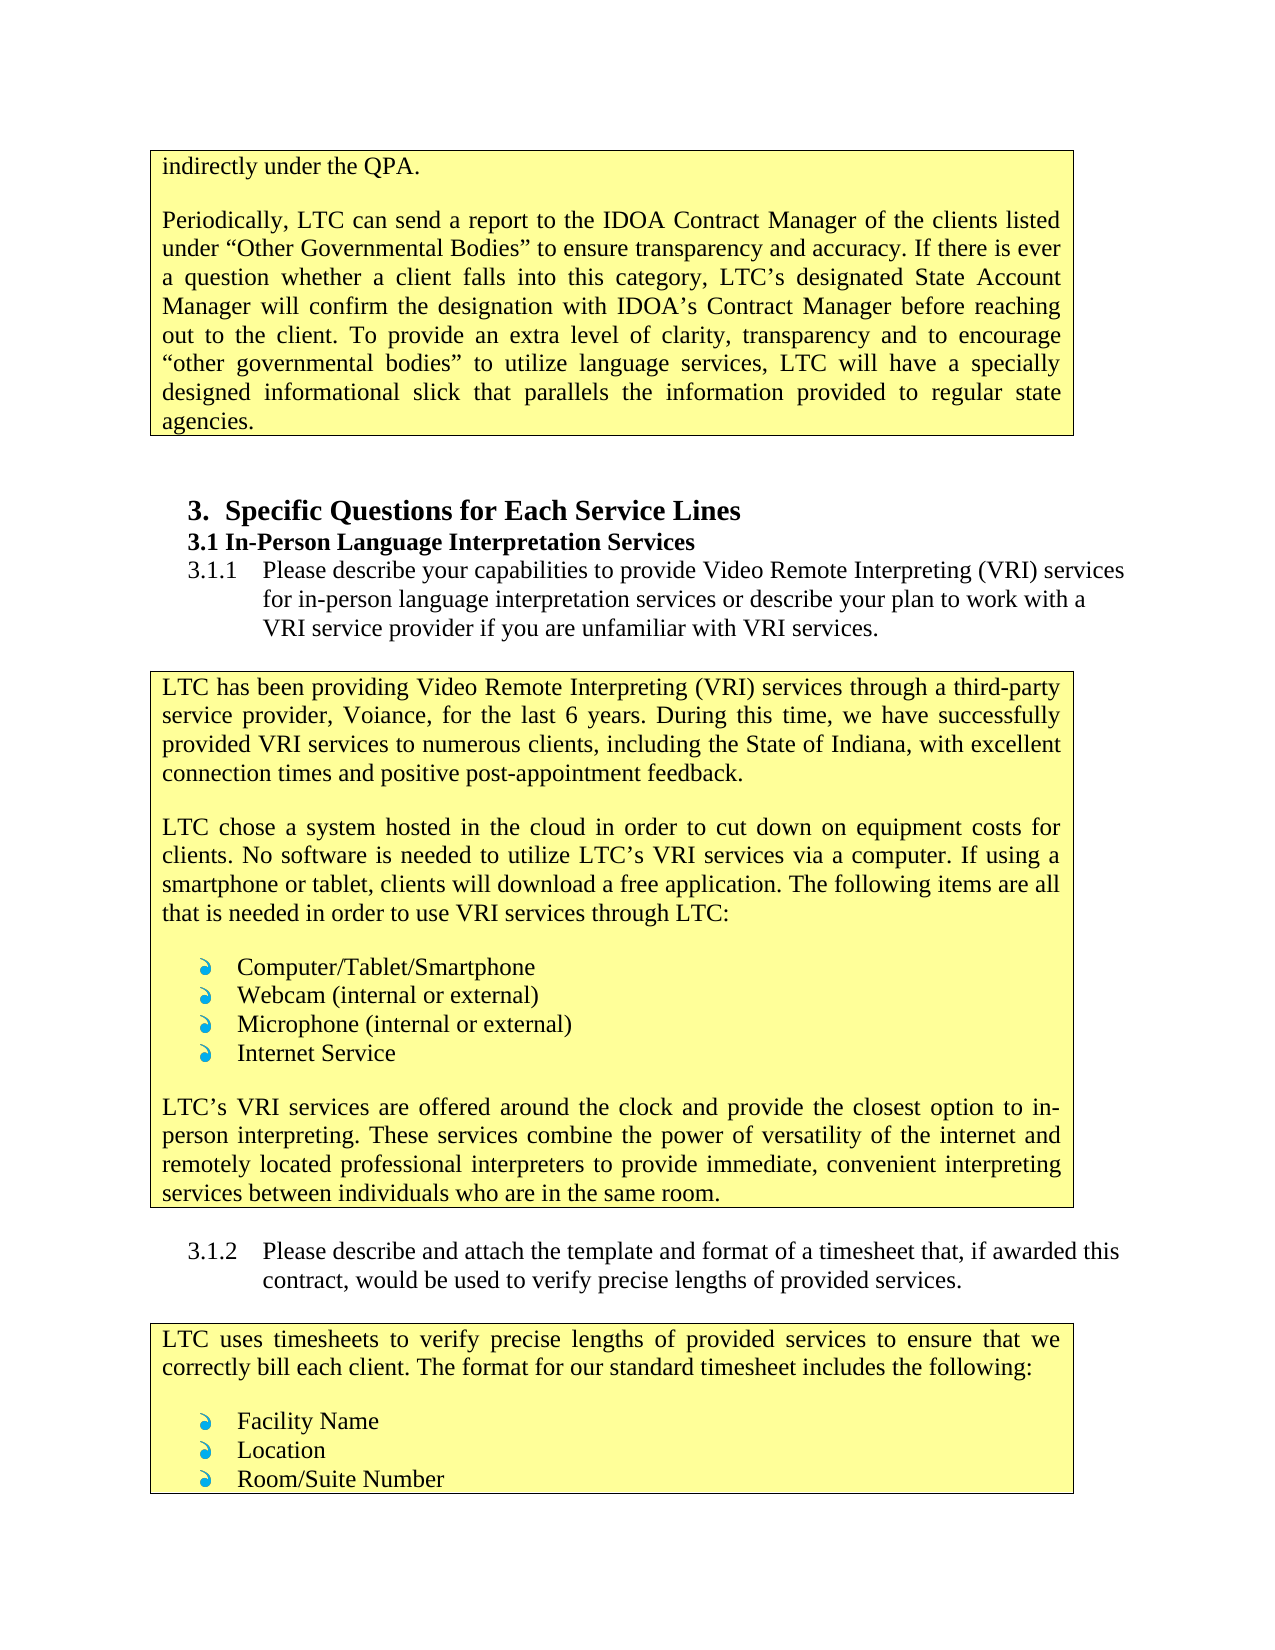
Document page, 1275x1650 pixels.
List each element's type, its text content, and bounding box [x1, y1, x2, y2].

picture [200, 1470, 211, 1479]
picture [200, 987, 211, 996]
picture [200, 1413, 211, 1422]
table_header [151, 1324, 1073, 1492]
picture [200, 1441, 211, 1450]
picture [200, 1015, 211, 1024]
picture [200, 1044, 211, 1053]
text 3.1 In-Person Language Interpretation Services [187, 527, 1125, 556]
table_header LTC has been providing Video Remote Interpreting (VRI) services through a third-party service provider, Voiance, for the last 6 years. During this time, we have successfully provided VRI services to numerous clients, including the State of Indiana, with excellent connection times and positive post-appointment feedback. LTC chose a system hosted in the cloud in order to cut down on equipment costs for clients. No software is needed to utilize LTC’s VRI services via a computer. If using a smartphone or tablet, clients will download a free application. The following items are all that is needed in order to use VRI services through LTC: Computer/Tablet/Smartphone Webcam (internal or external) Microphone (internal or external) Internet Service LTC’s VRI services are offered around the clock and provide the closest option to in-person interpreting. These services combine the power of versatility of the internet and remotely located professional interpreters to provide immediate, convenient interpreting services between individuals who are in the same room. [151, 672, 1073, 1207]
list Specific Questions for Each Service Lines [187, 493, 1125, 527]
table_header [151, 151, 1073, 435]
picture [200, 958, 211, 967]
list Please describe your capabilities to provide Video Remote Interpreting (VRI) services for in-person language interpretation services or describe your plan to work with a VRI service provider if you are unfamiliar with VRI services. [187, 556, 1125, 642]
list Please describe and attach the template and format of a timesheet that, if awarded this contract, would be used to verify precise lengths of provided services. [187, 1236, 1125, 1294]
